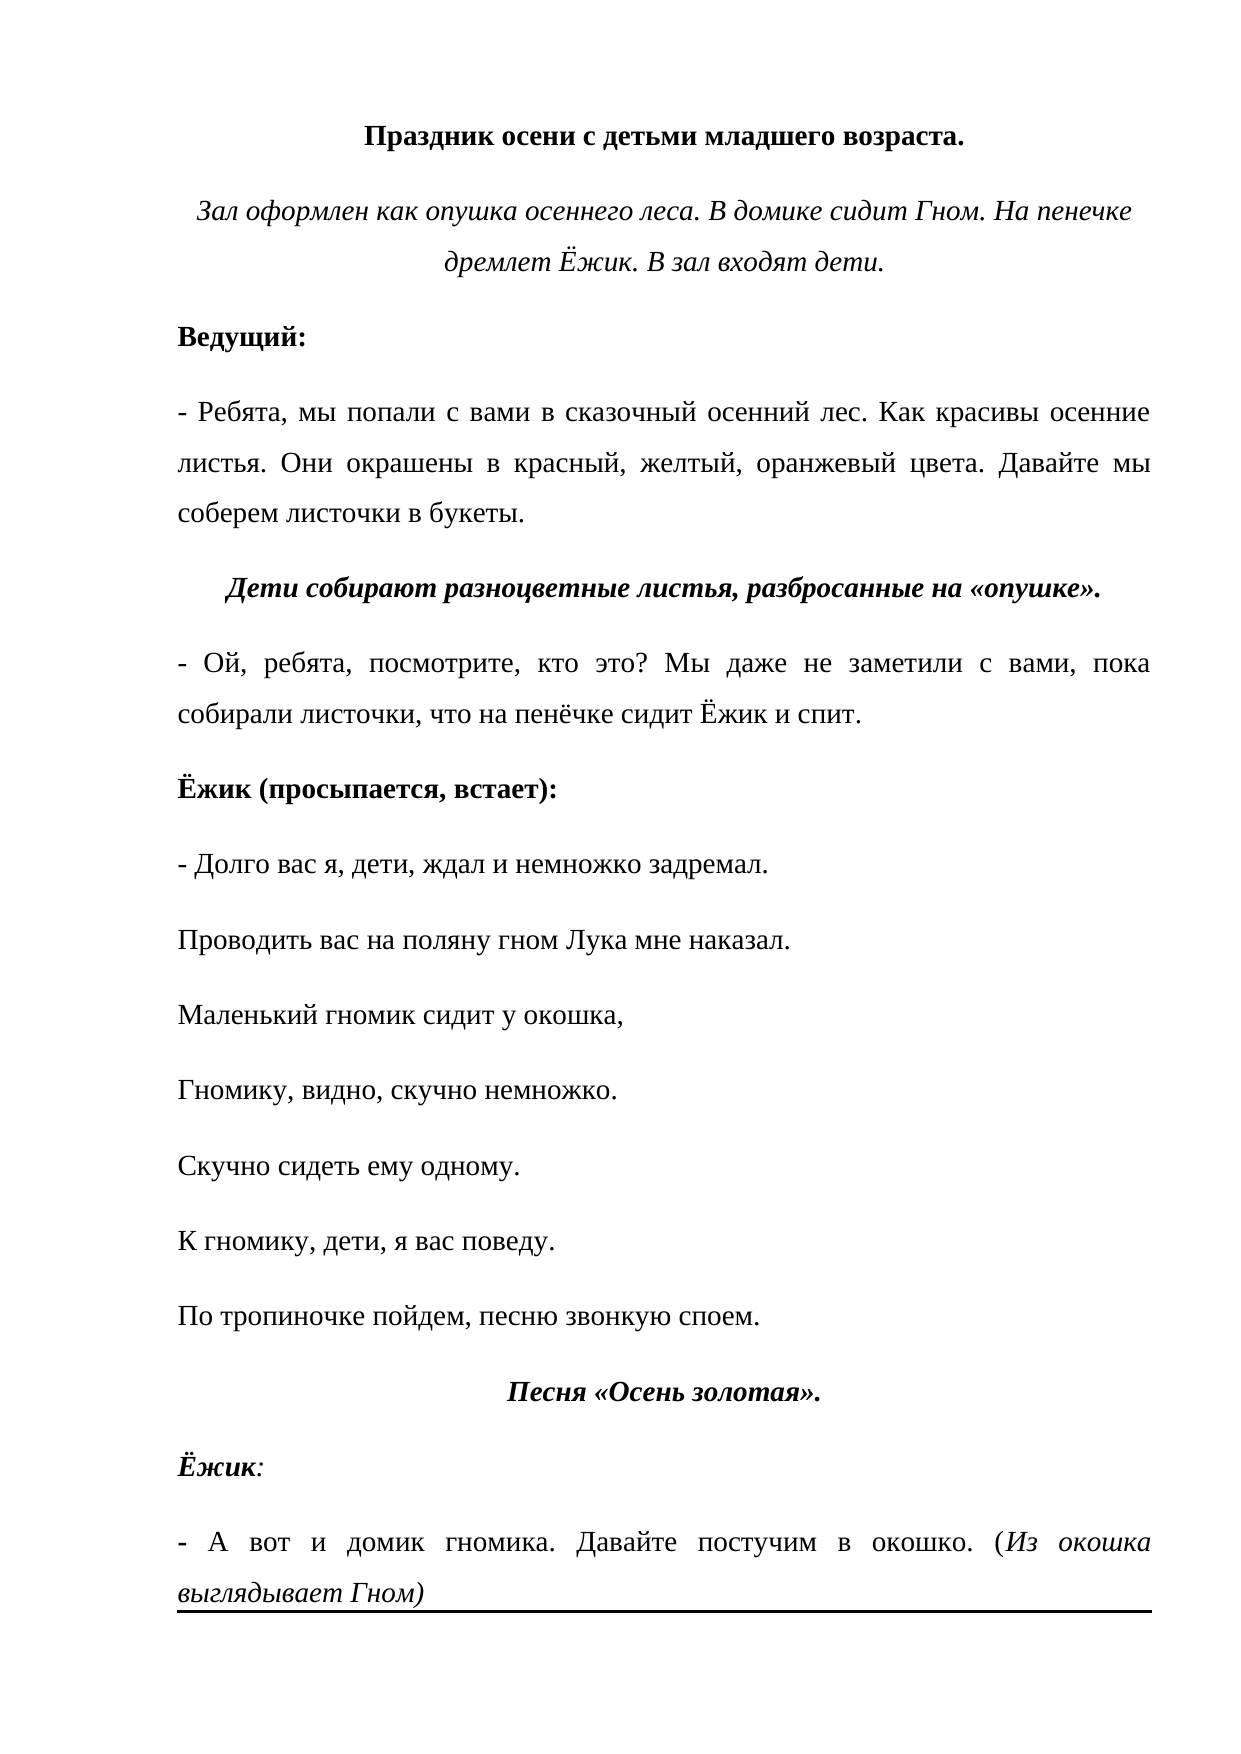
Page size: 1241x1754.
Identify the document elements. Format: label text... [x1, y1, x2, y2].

text Скучно сидеть ему одному. [177, 1148, 1152, 1181]
text Ёжик (просыпается, встает): [177, 771, 1152, 805]
text Зал оформлен как опушка осеннего леса. В домике сидит Гном. На пенечке дремлет Ёжик. В зал входят дети. [177, 193, 1152, 277]
text Гномику, видно, скучно немножко. [177, 1072, 1152, 1106]
text Песня «Осень золотая». [177, 1374, 1152, 1407]
text Праздник осени с детьми младшего возраста. [177, 118, 1152, 152]
text Маленький гномик сидит у окошка, [177, 997, 1152, 1031]
text - Ой, ребята, посмотрите, кто это? Мы даже не заметили с вами, пока собирали листочки, что на пенёчке сидит Ёжик и спит. [177, 646, 1152, 729]
text Дети собирают разноцветные листья, разбросанные на «опушке». [177, 570, 1152, 604]
text - А вот и домик гномика. Давайте постучим в окошко. (Из окошка выглядывает Гном) [177, 1524, 1152, 1610]
text Ёжик: [177, 1449, 1152, 1483]
text Проводить вас на поляну гном Лука мне наказал. [177, 922, 1152, 955]
text По тропиночке пойдем, песню звонкую споем. [177, 1298, 1152, 1332]
text - Ребята, мы попали с вами в сказочный осенний лес. Как красивы осенние листья. Они окрашены в красный, желтый, оранжевый цвета. Давайте мы соберем листочки в букеты. [177, 394, 1152, 528]
text К гномику, дети, я вас поведу. [177, 1223, 1152, 1257]
text Ведущий: [177, 319, 1152, 353]
text - Долго вас я, дети, ждал и немножко задремал. [177, 847, 1152, 880]
